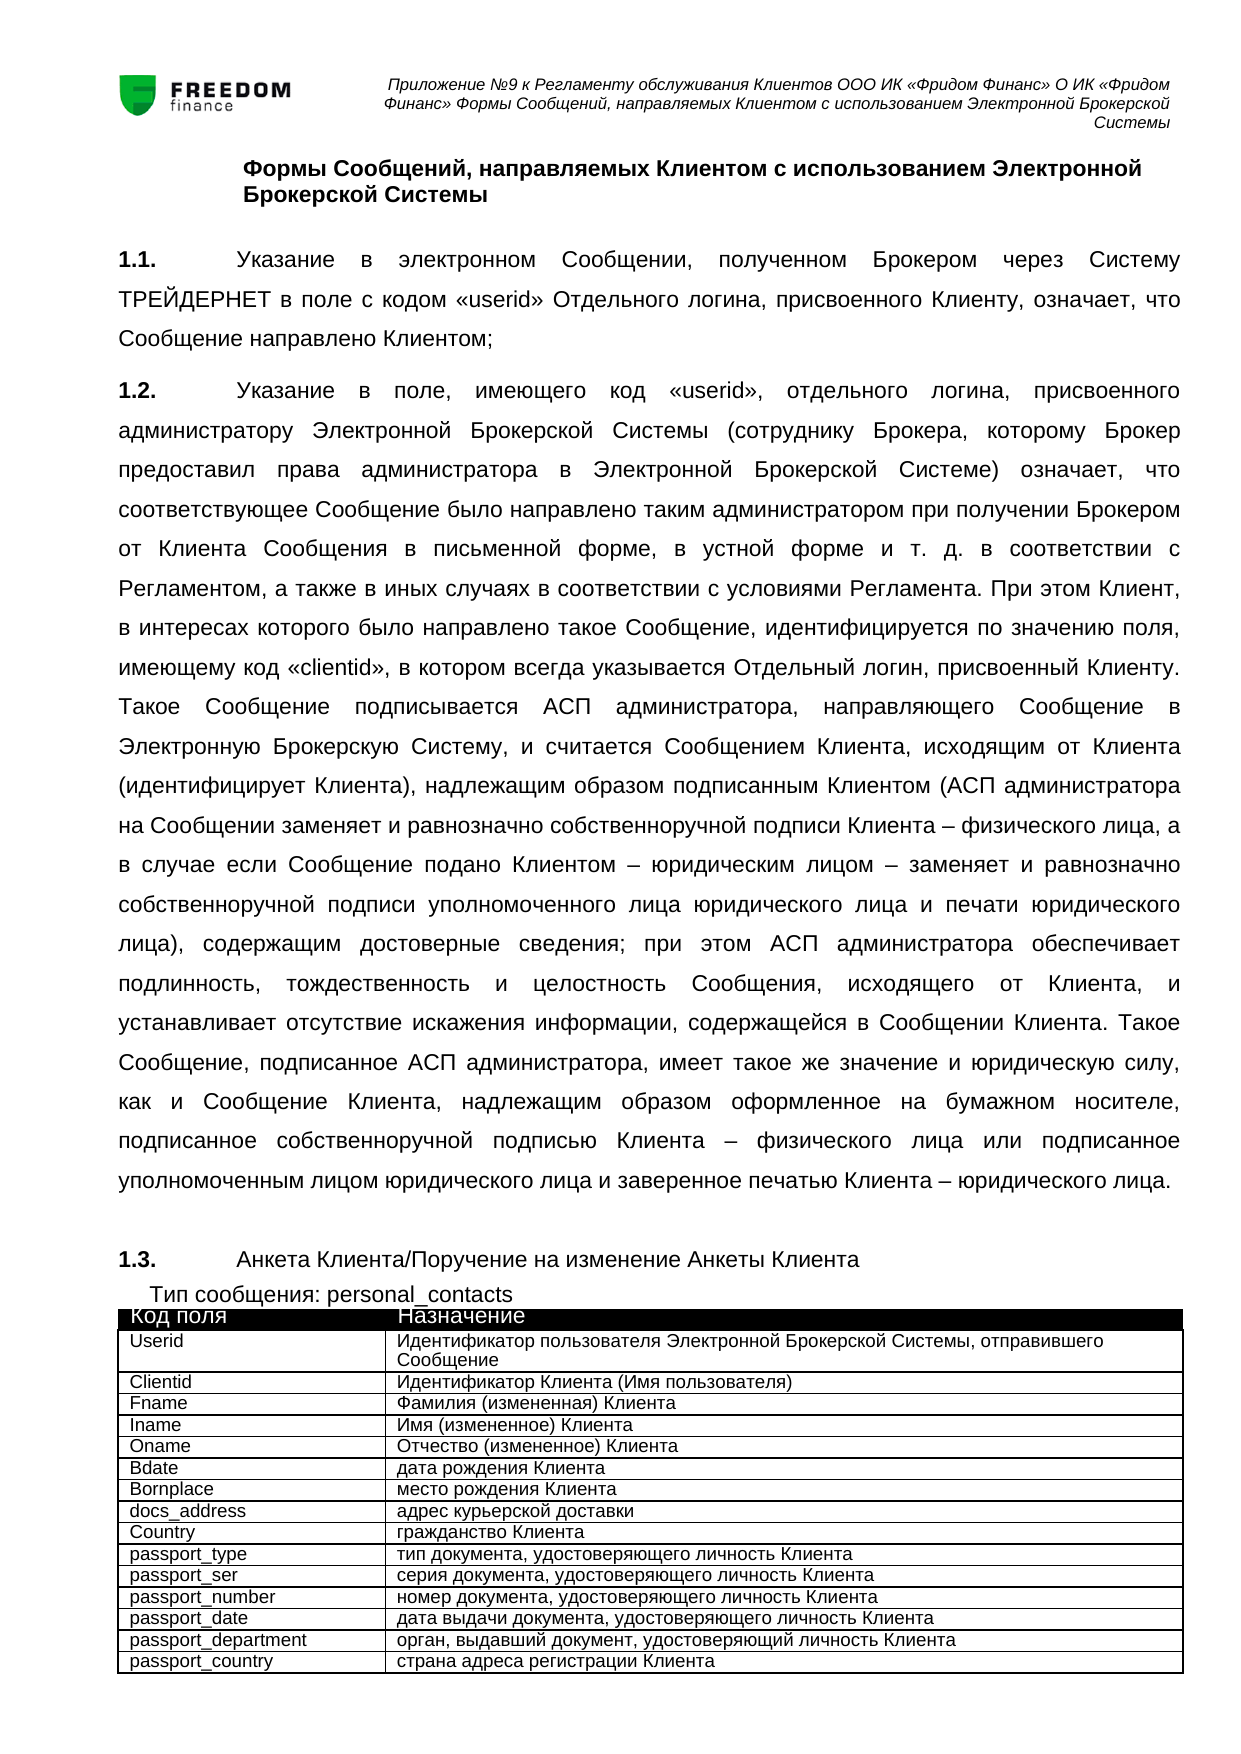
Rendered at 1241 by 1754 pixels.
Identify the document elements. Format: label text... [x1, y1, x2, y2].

table_cell страна адреса регистрации Клиента [386, 1652, 1182, 1672]
text Указание в поле, имеющего код «userid», отдельного логина, присвоенного администратору Электронной Брокерской Системы (сотруднику Брокера, которому Брокер предоставил права администратора в Электронной Брокерской Системе) означает, что соответствующее Сообщение было направлено таким администратором при получении Брокером от Клиента Сообщения в письменной форме, в устной форме и т. д. в соответствии с Регламентом, а также в иных случаях в соответствии с условиями Регламента. При этом Клиент, в интересах которого было направлено такое Сообщение, идентифицируется по значению поля, имеющему код «clientid», в котором всегда указывается Отдельный логин, присвоенный Клиенту. Такое Сообщение подписывается АСП администратора, направляющего Сообщение в Электронную Брокерскую Систему, и считается Сообщением Клиента, исходящим от Клиента (идентифицирует Клиента), надлежащим образом подписанным Клиентом (АСП администратора на Сообщении заменяет и равнозначно собственноручной подписи Клиента – физического лица, а в случае если Сообщение подано Клиентом – юридическим лицом – заменяет и равнозначно собственноручной подписи уполномоченного лица юридического лица и печати юридического лица), содержащим достоверные сведения; при этом АСП администратора обеспечивает подлинность, тождественность и целостность Сообщения, исходящего от Клиента, и устанавливает отсутствие искажения информации, содержащейся в Сообщении Клиента. Такое Сообщение, подписанное АСП администратора, имеет такое же значение и юридическую силу, как и Сообщение Клиента, надлежащим образом оформленное на бумажном носителе, подписанное собственноручной подписью Клиента – физического лица или подписанное уполномоченным лицом юридического лица и заверенное печатью Клиента – юридического лица. [118, 377, 1181, 1193]
table_cell Fname [119, 1394, 385, 1414]
table_header Назначение [385, 1309, 1183, 1329]
table_cell место рождения Клиента [386, 1480, 1182, 1500]
table_cell серия документа, удостоверяющего личность Клиента [386, 1566, 1182, 1586]
table_cell passport_country [119, 1652, 385, 1672]
table_cell passport_date [119, 1609, 385, 1629]
table_cell Bornplace [119, 1480, 385, 1500]
text Тип сообщения: personal_contacts [149, 1285, 1181, 1306]
table_cell дата рождения Клиента [386, 1459, 1182, 1479]
table_cell passport_department [119, 1631, 385, 1651]
table_cell Clientid [119, 1373, 385, 1393]
text Формы Сообщений, направляемых Клиентом с использованием Электронной Брокерской Системы [243, 155, 1181, 207]
table_cell Userid [119, 1331, 385, 1371]
table_cell гражданство Клиента [386, 1523, 1182, 1543]
table_header Код поля [118, 1309, 385, 1329]
table_cell Имя (измененное) Клиента [386, 1416, 1182, 1436]
table_cell passport_ser [119, 1566, 385, 1586]
table_cell passport_number [119, 1588, 385, 1608]
picture [118, 75, 294, 116]
table_cell Идентификатор пользователя Электронной Брокерской Системы, отправившего Сообщение [386, 1331, 1182, 1371]
table_cell Bdate [119, 1459, 385, 1479]
table_cell passport_type [119, 1545, 385, 1565]
table_cell дата выдачи документа, удостоверяющего личность Клиента [386, 1609, 1182, 1629]
table_cell docs_address [119, 1502, 385, 1522]
table_cell тип документа, удостоверяющего личность Клиента [386, 1545, 1182, 1565]
text Указание в электронном Сообщении, полученном Брокером через Систему ТРЕЙДЕРНЕТ в поле с кодом «userid» Отдельного логина, присвоенного Клиенту, означает, что Сообщение направлено Клиентом; [118, 246, 1181, 352]
text Анкета Клиента/Поручение на изменение Анкеты Клиента [118, 1246, 1181, 1272]
table_cell Oname [119, 1437, 385, 1457]
table_cell Iname [119, 1416, 385, 1436]
table_cell орган, выдавший документ, удостоверяющий личность Клиента [386, 1631, 1182, 1651]
table_cell Идентификатор Клиента (Имя пользователя) [386, 1373, 1182, 1393]
table_cell Отчество (измененное) Клиента [386, 1437, 1182, 1457]
table_cell адрес курьерской доставки [386, 1502, 1182, 1522]
table_cell номер документа, удостоверяющего личность Клиента [386, 1588, 1182, 1608]
table_cell Country [119, 1523, 385, 1543]
table_cell Фамилия (измененная) Клиента [386, 1394, 1182, 1414]
